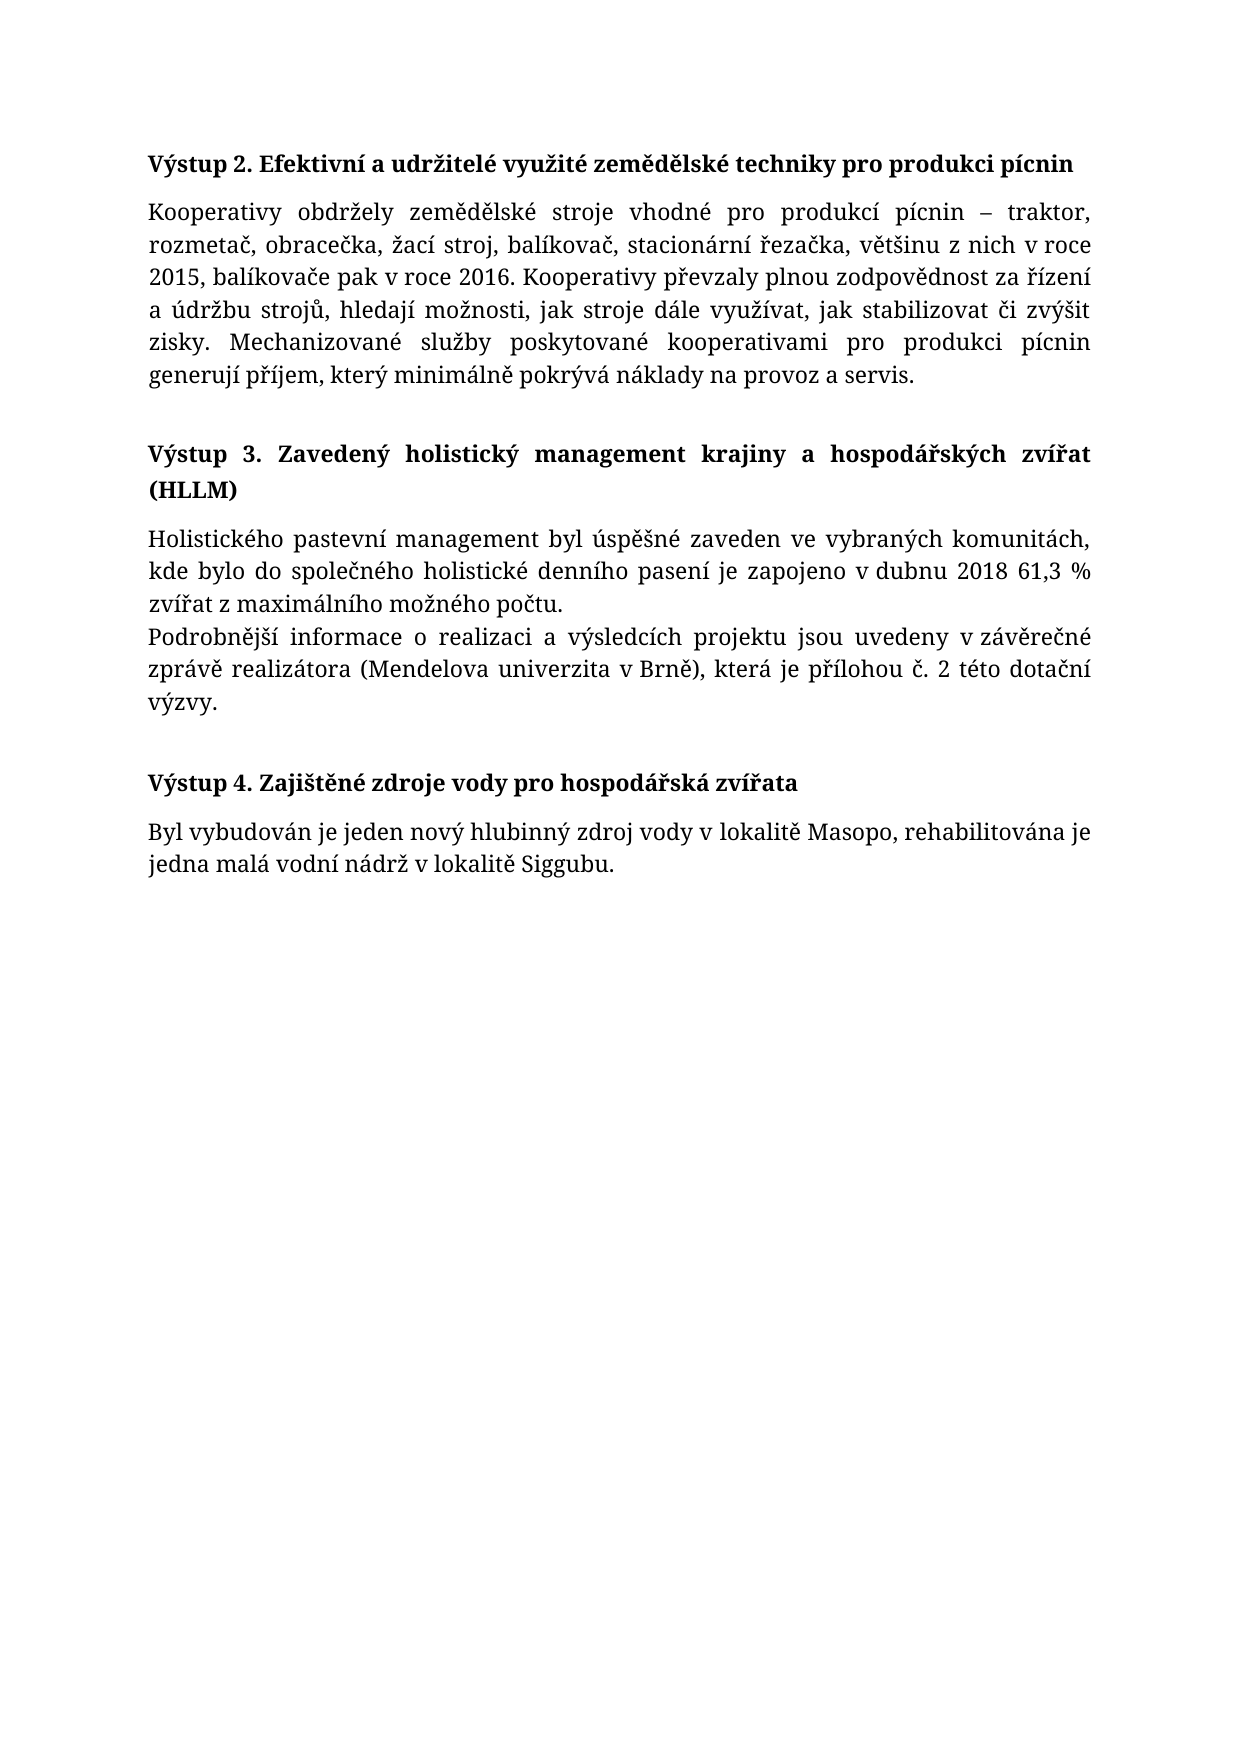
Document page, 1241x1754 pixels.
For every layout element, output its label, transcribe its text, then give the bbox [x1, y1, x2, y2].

text Výstup 4. Zajištěné zdroje vody pro hospodářská zvířata [148, 767, 1091, 798]
text Výstup 2. Efektivní a udržitelé využité zemědělské techniky pro produkci pícnin [148, 148, 1091, 179]
text Holistického pastevní management byl úspěšné zaveden ve vybraných komunitách, kde bylo do společného holistické denního pasení je zapojeno v dubnu 2018 61,3 % zvířat z maximálního možného počtu. [148, 522, 1091, 619]
text Podrobnější informace o realizaci a výsledcích projektu jsou uvedeny v závěrečné zprávě realizátora (Mendelova univerzita v Brně), která je přílohou č. 2 této dotační výzvy. [148, 621, 1091, 717]
text Výstup 3. Zavedený holistický management krajiny a hospodářských zvířat (HLLM) [148, 438, 1091, 505]
text Byl vybudován je jeden nový hlubinný zdroj vody v lokalitě Masopo, rehabilitována je jedna malá vodní nádrž v lokalitě Siggubu. [148, 815, 1091, 879]
text Kooperativy obdržely zemědělské stroje vhodné pro produkcí pícnin – traktor, rozmetač, obracečka, žací stroj, balíkovač, stacionární řezačka, většinu z nich v roce 2015, balíkovače pak v roce 2016. Kooperativy převzaly plnou zodpovědnost za řízení a údržbu strojů, hledají možnosti, jak stroje dále využívat, jak stabilizovat či zvýšit zisky. Mechanizované služby poskytované kooperativami pro produkci pícnin generují příjem, který minimálně pokrývá náklady na provoz a servis. [148, 196, 1091, 390]
